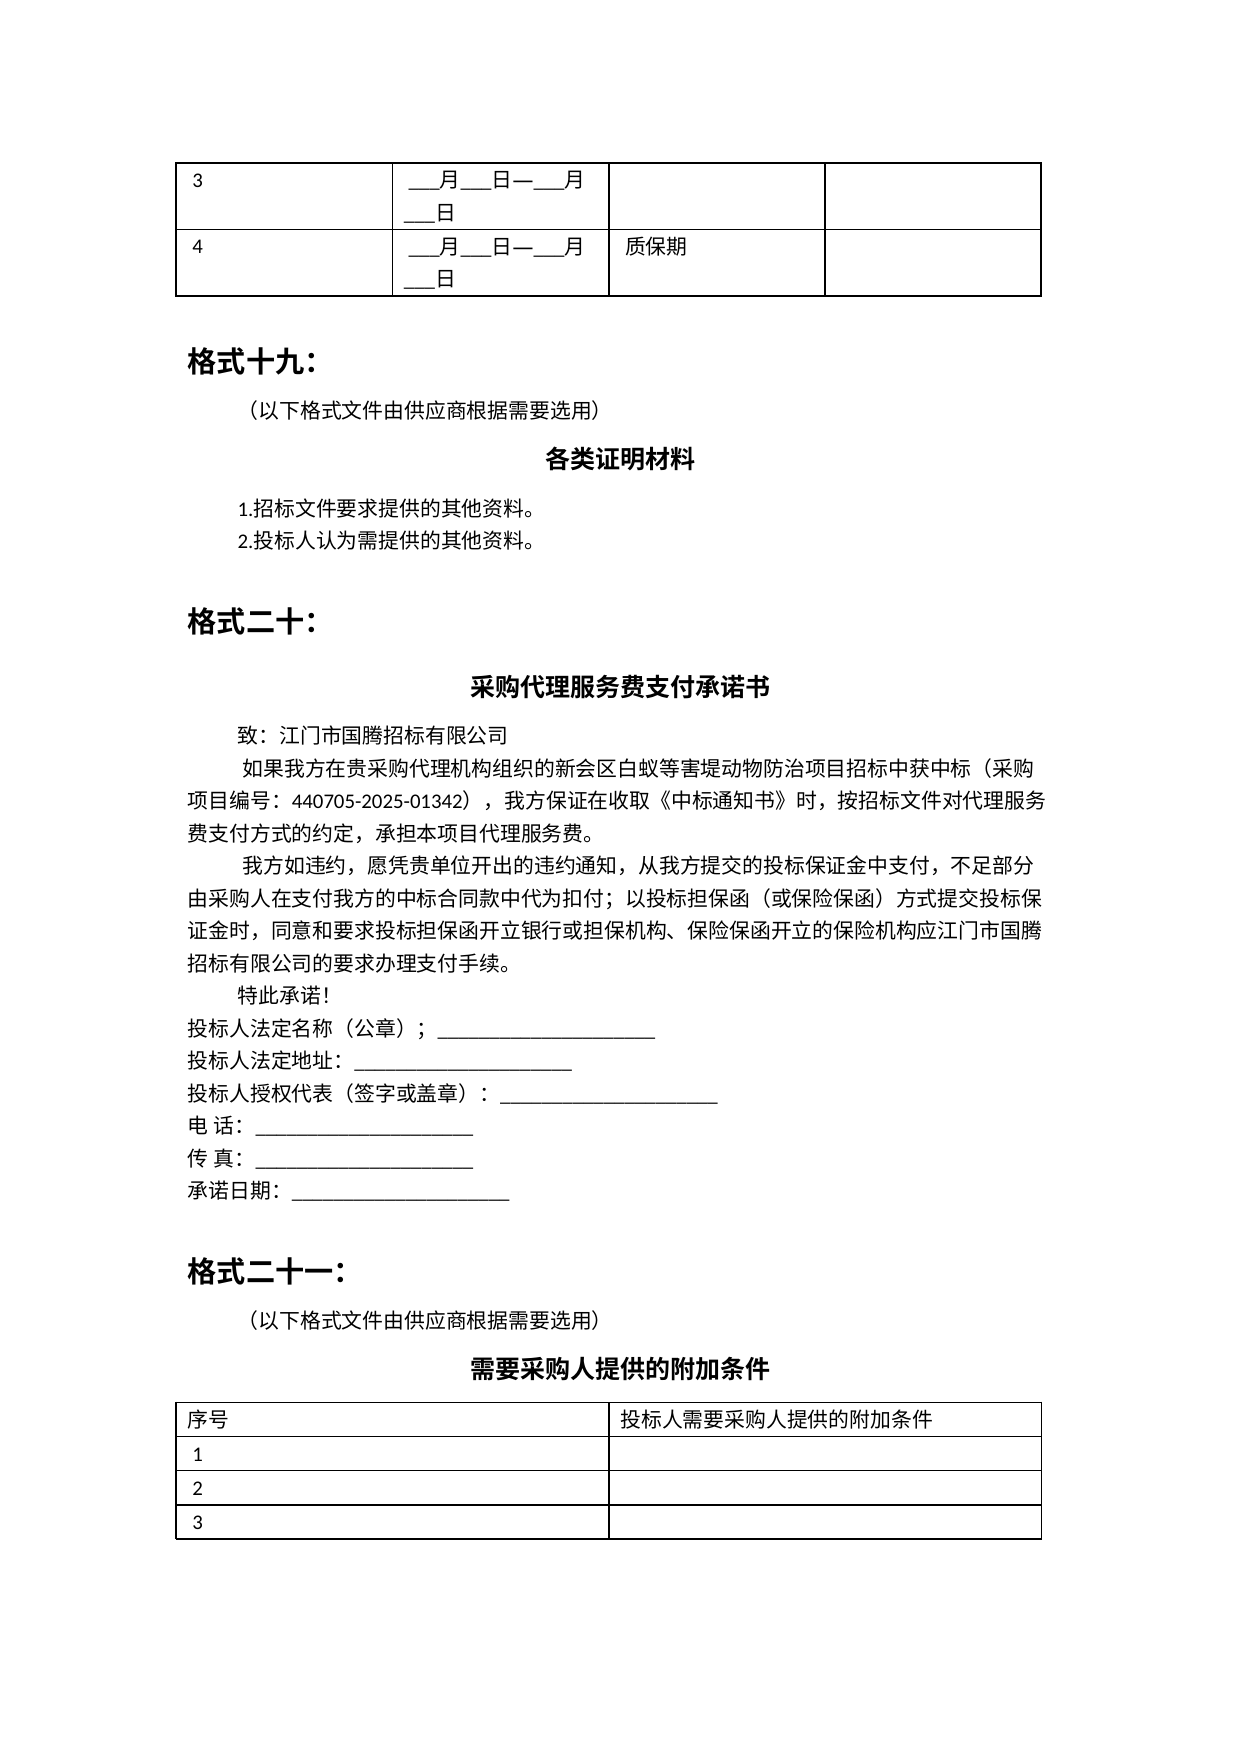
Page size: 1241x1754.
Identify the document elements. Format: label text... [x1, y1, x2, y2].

text 电 话：_____________________ [187, 1109, 1053, 1142]
table_header 序号 [177, 1403, 608, 1436]
table_cell [610, 164, 824, 228]
text （以下格式文件由供应商根据需要选用） [187, 1304, 1053, 1337]
text 2.投标人认为需提供的其他资料。 [187, 524, 1053, 557]
table_cell 1 [177, 1437, 608, 1470]
text 投标人授权代表（签字或盖章）：_____________________ [187, 1077, 1053, 1109]
table_cell 2 [177, 1471, 608, 1504]
table_cell [826, 230, 1040, 295]
text 需要采购人提供的附加条件 [187, 1337, 1053, 1402]
text 承诺日期：_____________________ [187, 1174, 1053, 1207]
text 格式二十一： [187, 1239, 1053, 1304]
table_cell [610, 1437, 1041, 1470]
table_cell 4 [177, 230, 392, 295]
text 致：江门市国腾招标有限公司 [187, 719, 1053, 752]
text 采购代理服务费支付承诺书 [187, 654, 1053, 719]
text 传 真：_____________________ [187, 1142, 1053, 1174]
text 格式十九： [187, 329, 1053, 394]
text 1.招标文件要求提供的其他资料。 [187, 492, 1053, 524]
text 投标人法定地址：_____________________ [187, 1044, 1053, 1077]
text （以下格式文件由供应商根据需要选用） [187, 394, 1053, 427]
text 格式二十： [187, 589, 1053, 654]
table_cell 质保期 [610, 230, 824, 295]
text 各类证明材料 [187, 427, 1053, 492]
table_header 投标人需要采购人提供的附加条件 [610, 1403, 1041, 1436]
text 我方如违约，愿凭贵单位开出的违约通知，从我方提交的投标保证金中支付，不足部分由采购人在支付我方的中标合同款中代为扣付；以投标担保函（或保险保函）方式提交投标保证金时，同意和要求投标担保函开立银行或担保机构、保险保函开立的保险机构应江门市国腾招标有限公司的要求办理支付手续。 [187, 849, 1053, 979]
table_cell [610, 1506, 1041, 1538]
table_cell [610, 1471, 1041, 1504]
table_cell ___月___日—___月___日 [393, 164, 608, 228]
table_cell 3 [177, 164, 392, 228]
text 特此承诺！ [187, 979, 1053, 1012]
text 如果我方在贵采购代理机构组织的新会区白蚁等害堤动物防治项目招标中获中标（采购项目编号：440705-2025-01342），我方保证在收取《中标通知书》时，按招标文件对代理服务费支付方式的约定，承担本项目代理服务费。 [187, 752, 1053, 849]
table_cell ___月___日—___月___日 [393, 230, 608, 295]
text 投标人法定名称（公章）；_____________________ [187, 1012, 1053, 1044]
table_cell [826, 164, 1040, 228]
table_cell 3 [177, 1506, 608, 1538]
